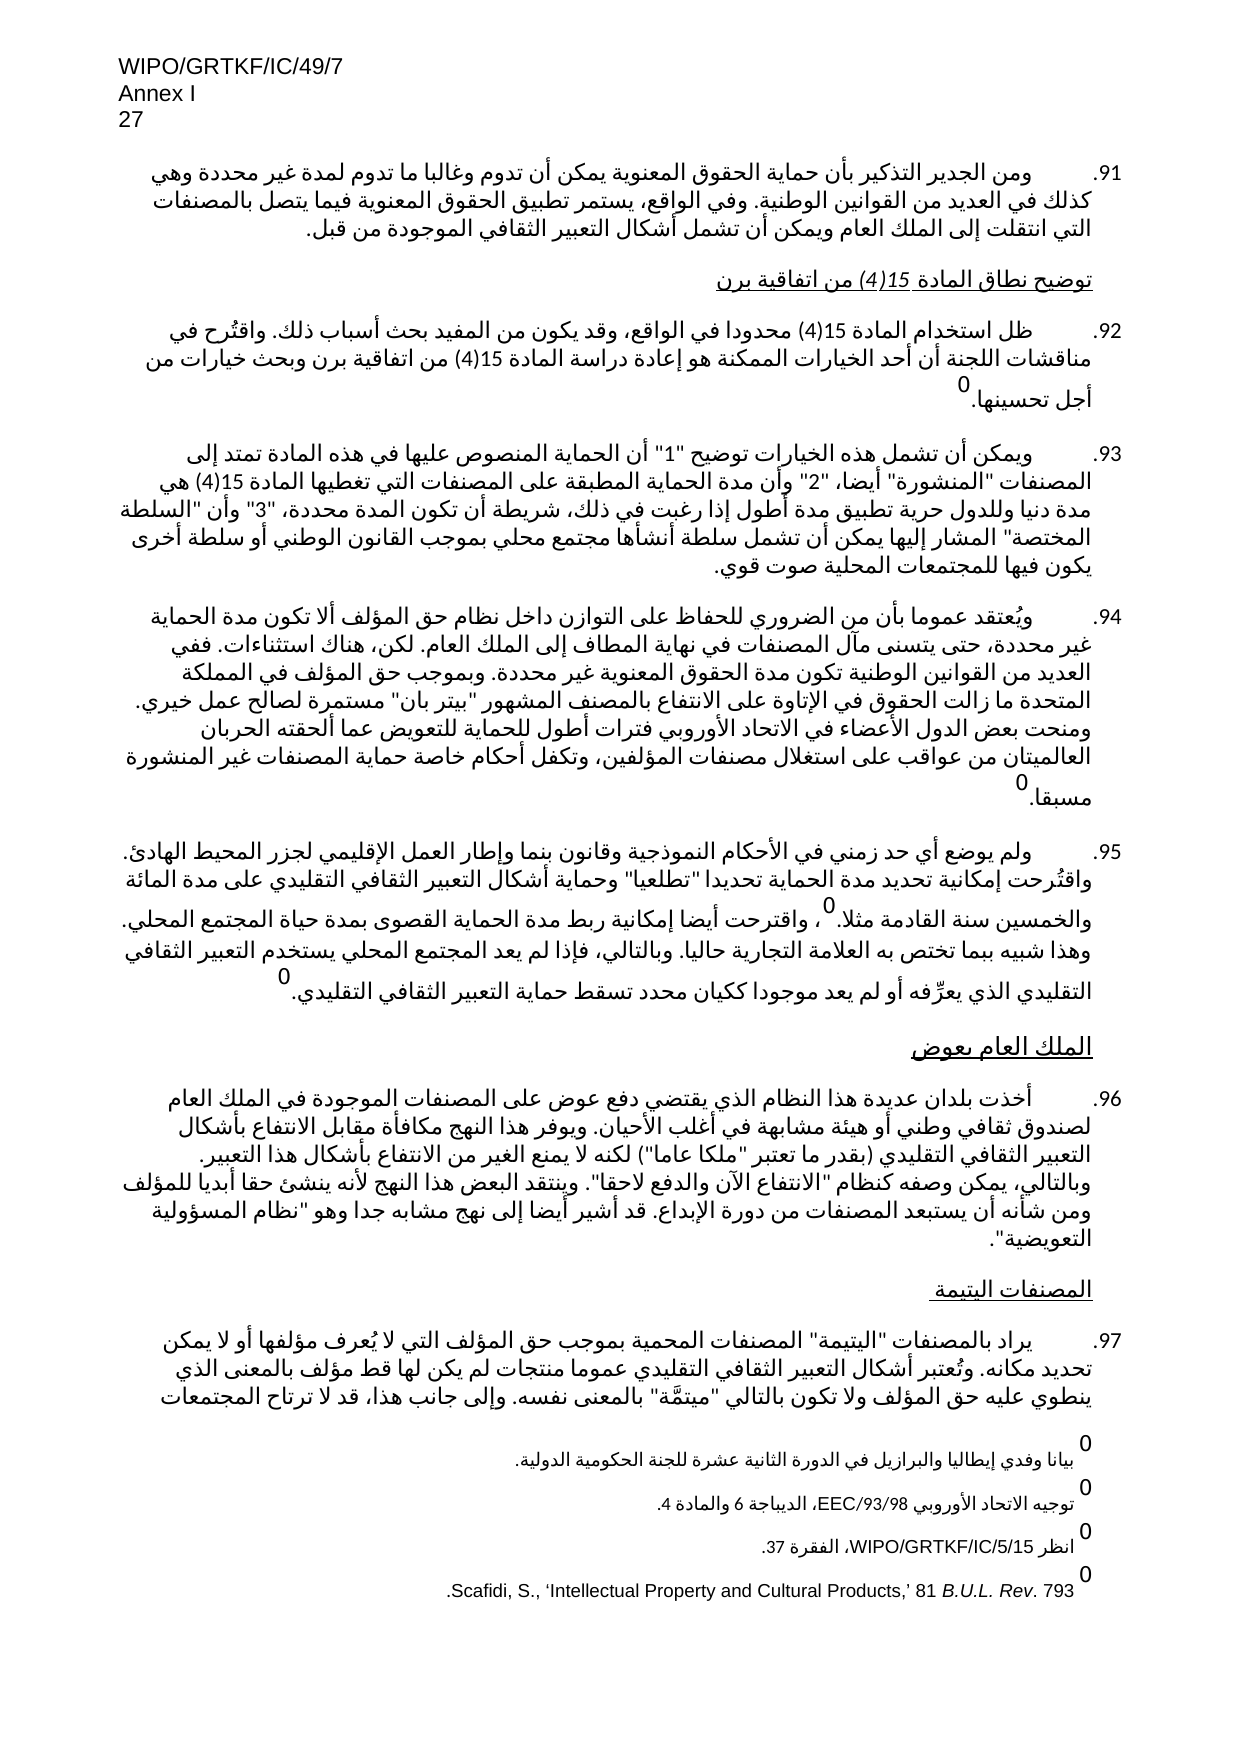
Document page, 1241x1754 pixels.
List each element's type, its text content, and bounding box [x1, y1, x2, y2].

text ظل استخدام المادة 15(4) محدودا في الواقع، وقد يكون من المفيد بحث أسباب ذلك. واقتُرح في مناقشات اللجنة أن أحد الخيارات الممكنة هو إعادة دراسة المادة 15(4) من اتفاقية برن وبحث خيارات من أجل تحسينها. [118, 316, 1092, 416]
text ولم يوضع أي حد زمني في الأحكام النموذجية وقانون بنما وإطار العمل الإقليمي لجزر المحيط الهادئ. واقتُرحت إمكانية تحديد مدة الحماية تحديدا "تطلعيا" وحماية أشكال التعبير الثقافي التقليدي على مدة المائة والخمسين سنة القادمة مثلا.، واقترحت أيضا إمكانية ربط مدة الحماية القصوى بمدة حياة المجتمع المحلي. وهذا شبيه ببما تختص به العلامة التجارية حاليا. وبالتالي، فإذا لم يعد المجتمع المحلي يستخدم التعبير الثقافي التقليدي الذي يعرِّفه أو لم يعد موجودا ككيان محدد تسقط حماية التعبير الثقافي التقليدي. [118, 837, 1092, 1008]
text أخذت بلدان عديدة هذا النظام الذي يقتضي دفع عوض على المصنفات الموجودة في الملك العام لصندوق ثقافي وطني أو هيئة مشابهة في أغلب الأحيان. ويوفر هذا النهج مكافأة مقابل الانتفاع بأشكال التعبير الثقافي التقليدي (بقدر ما تعتبر "ملكا عاما") لكنه لا يمنع الغير من الانتفاع بأشكال هذا التعبير. وبالتالي، يمكن وصفه كنظام "الانتفاع الآن والدفع لاحقا". وينتقد البعض هذا النهج لأنه ينشئ حقا أبديا للمؤلف ومن شأنه أن يستبعد المصنفات من دورة الإبداع. قد أشير أيضا إلى نهج مشابه جدا وهو "نظام المسؤولية التعويضية". [118, 1084, 1092, 1253]
subtitle توضيح نطاق المادة 15(4) من اتفاقية برن [118, 266, 1092, 293]
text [118, 1326, 1092, 1411]
text ومن الجدير التذكير بأن حماية الحقوق المعنوية يمكن أن تدوم وغالبا ما تدوم لمدة غير محددة وهي كذلك في العديد من القوانين الوطنية. وفي الواقع، يستمر تطبيق الحقوق المعنوية فيما يتصل بالمصنفات التي انتقلت إلى الملك العام ويمكن أن تشمل أشكال التعبير الثقافي الموجودة من قبل. [118, 158, 1092, 243]
text ويُعتقد عموما بأن من الضروري للحفاظ على التوازن داخل نظام حق المؤلف ألا تكون مدة الحماية غير محددة، حتى يتسنى مآل المصنفات في نهاية المطاف إلى الملك العام. لكن، هناك استثناءات. ففي العديد من القوانين الوطنية تكون مدة الحقوق المعنوية غير محددة. وبموجب حق المؤلف في المملكة المتحدة ما زالت الحقوق في الإتاوة على الانتفاع بالمصنف المشهور "بيتر بان" مستمرة لصالح عمل خيري. ومنحت بعض الدول الأعضاء في الاتحاد الأوروبي فترات أطول للحماية للتعويض عما ألحقته الحربان العالميتان من عواقب على استغلال مصنفات المؤلفين، وتكفل أحكام خاصة حماية المصنفات غير المنشورة مسبقا. [118, 602, 1092, 814]
subtitle الملك العام بعوض [118, 1031, 1092, 1062]
subtitle المصنفات اليتيمة [118, 1276, 1092, 1303]
text ويمكن أن تشمل هذه الخيارات توضيح "1" أن الحماية المنصوص عليها في هذه المادة تمتد إلى المصنفات "المنشورة" أيضا، "2" وأن مدة الحماية المطبقة على المصنفات التي تغطيها المادة 15(4) هي مدة دنيا وللدول حرية تطبيق مدة أطول إذا رغبت في ذلك، شريطة أن تكون المدة محددة، "3" وأن "السلطة المختصة" المشار إليها يمكن أن تشمل سلطة أنشأها مجتمع محلي بموجب القانون الوطني أو سلطة أخرى يكون فيها للمجتمعات المحلية صوت قوي. [118, 439, 1092, 579]
